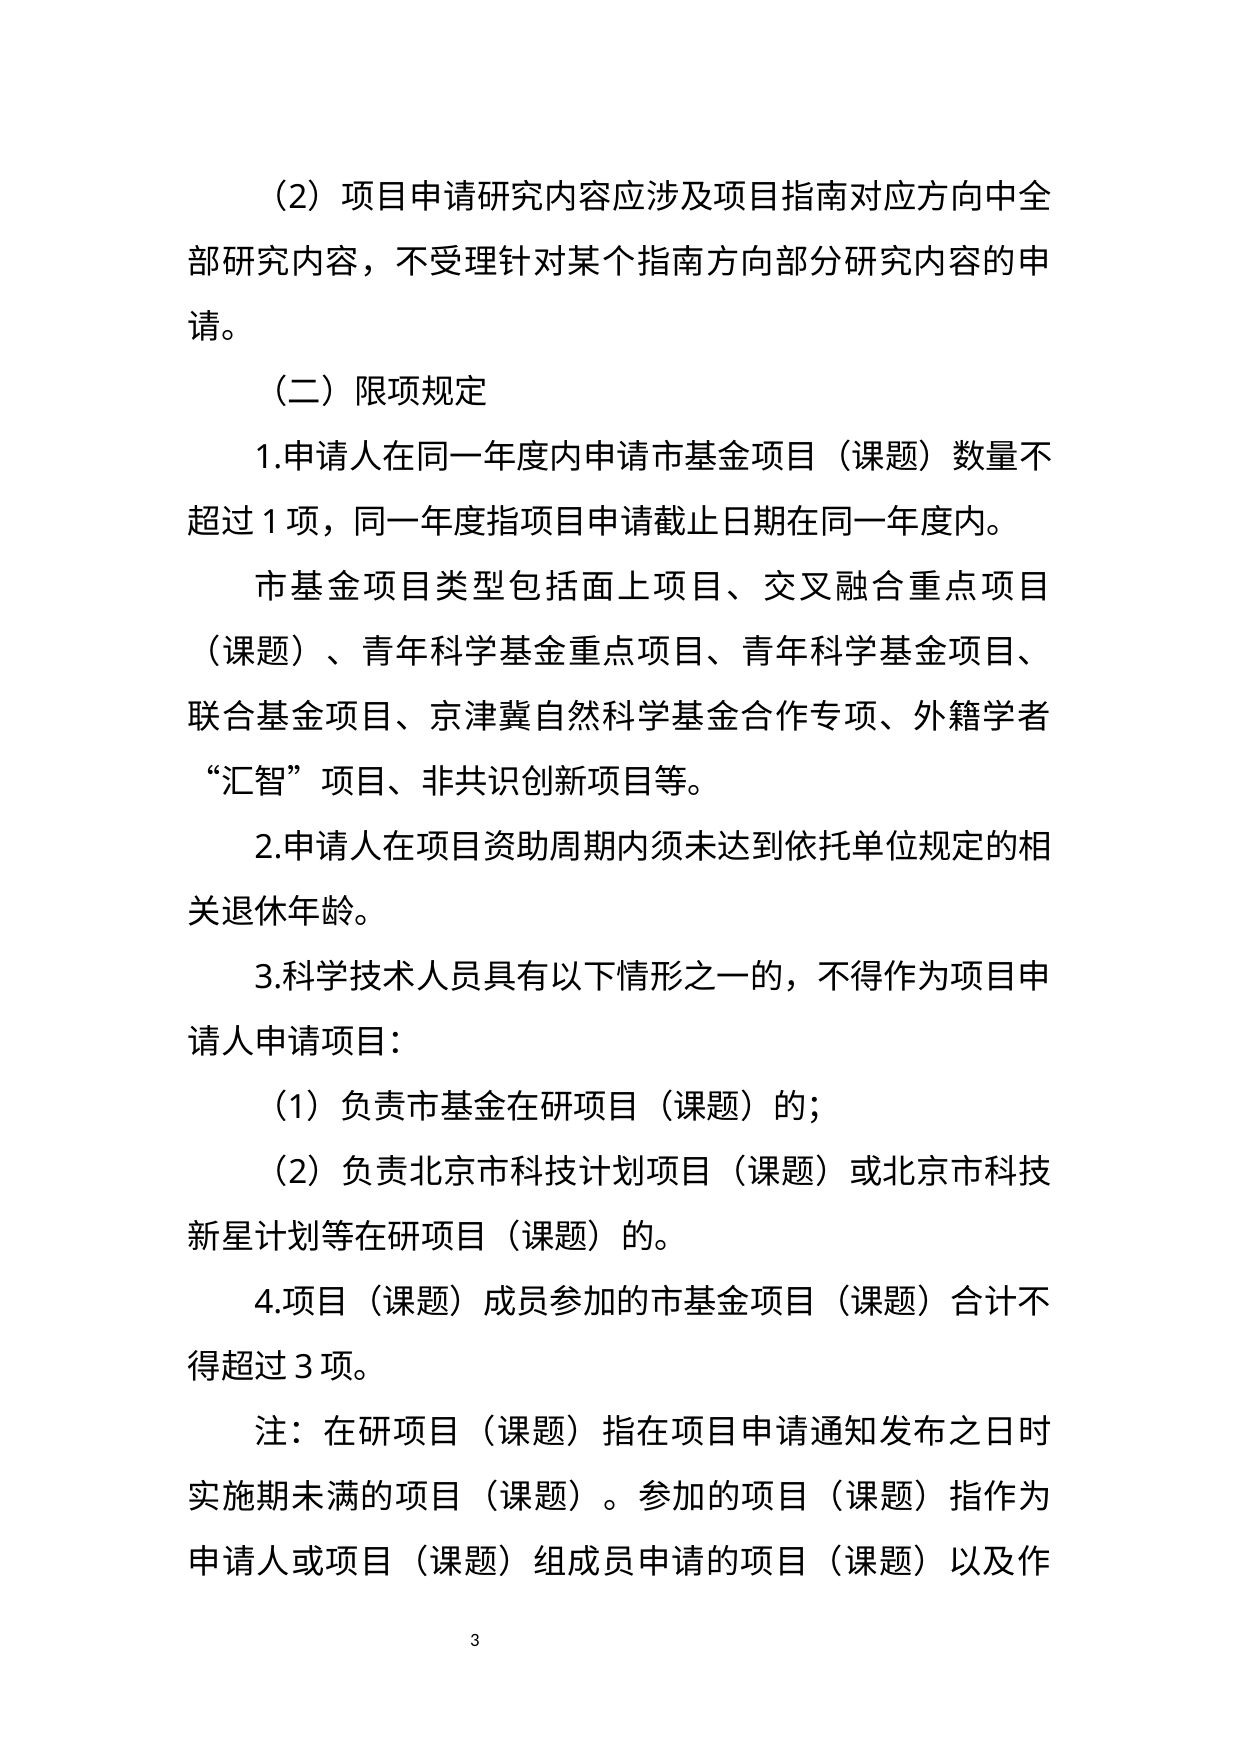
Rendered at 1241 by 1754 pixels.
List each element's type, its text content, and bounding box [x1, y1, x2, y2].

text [187, 1397, 1053, 1592]
text 4.项目（课题）成员参加的市基金项目（课题）合计不得超过3项。 [187, 1267, 1053, 1397]
text 市基金项目类型包括面上项目、交叉融合重点项目（课题）、青年科学基金重点项目、青年科学基金项目、联合基金项目、京津冀自然科学基金合作专项、外籍学者“汇智”项目、非共识创新项目等。 [187, 552, 1053, 812]
text （二）限项规定 [187, 357, 1053, 422]
text （2）负责北京市科技计划项目（课题）或北京市科技新星计划等在研项目（课题）的。 [187, 1137, 1053, 1267]
text （1）负责市基金在研项目（课题）的； [187, 1072, 1053, 1137]
text 1.申请人在同一年度内申请市基金项目（课题）数量不超过1项，同一年度指项目申请截止日期在同一年度内。 [187, 422, 1053, 552]
text （2）项目申请研究内容应涉及项目指南对应方向中全部研究内容，不受理针对某个指南方向部分研究内容的申请。 [187, 162, 1053, 357]
text 3.科学技术人员具有以下情形之一的，不得作为项目申请人申请项目： [187, 942, 1053, 1072]
text 2.申请人在项目资助周期内须未达到依托单位规定的相关退休年龄。 [187, 812, 1053, 942]
